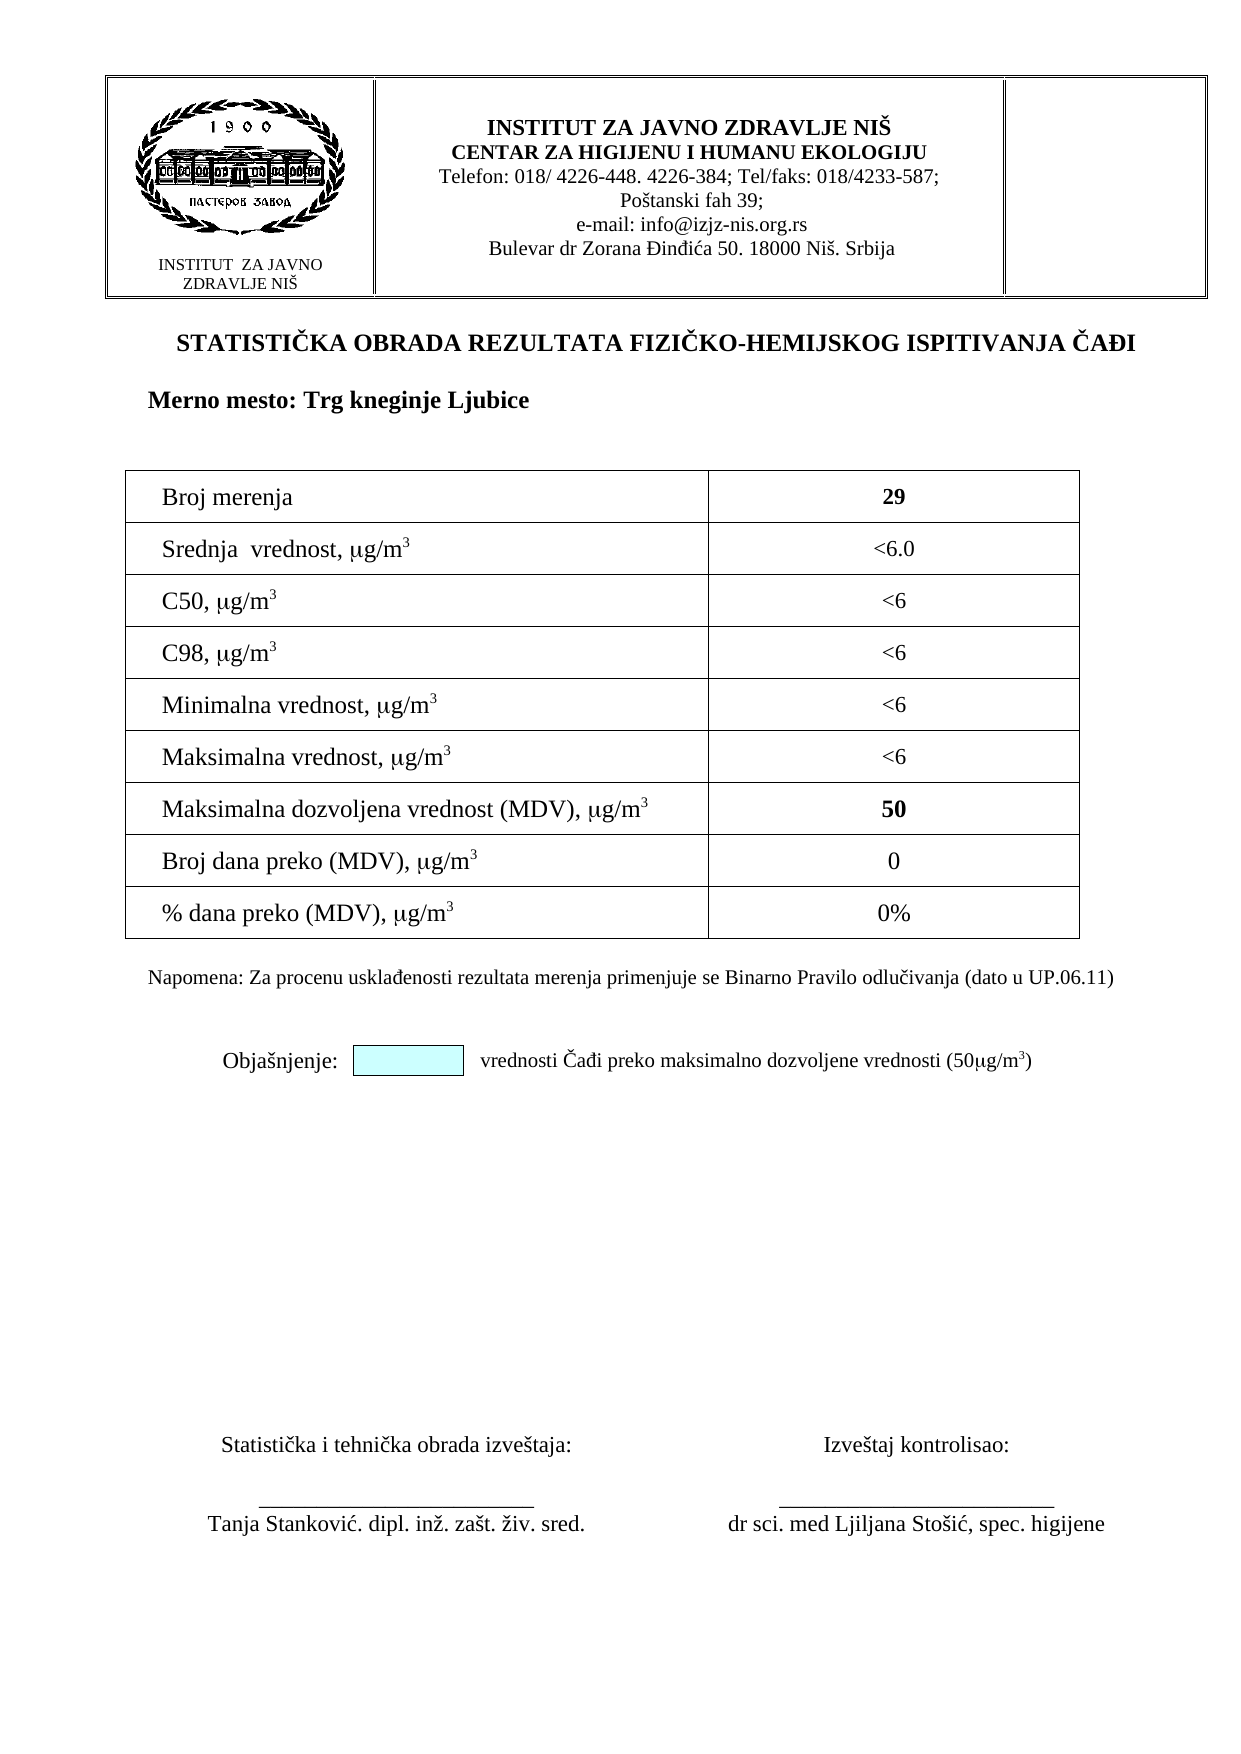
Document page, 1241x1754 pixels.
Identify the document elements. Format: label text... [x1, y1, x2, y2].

table_header Izveštaj kontrolisao: ________________________ dr sci. med Ljiljana Stošić, spec. higijene [656, 1431, 1177, 1563]
table_header INSTITUT ZA JAVNO ZDRAVLJE NIŠ CENTAR ZA HIGIJENU I HUMANU EKOLOGIJU Telefon: 018/ 4226-448. 4226-384; Tel/faks: 018/4233-587; Poštanski fah 39; e-mail: info@izjz-nis.org.rs Bulevar dr Zorana Đinđića 50. 18000 Niš. Srbija [374, 78, 1004, 296]
table_cell Broj dana preko (MDV), g/m3 [126, 835, 708, 886]
table_cell % dana preko (MDV), g/m3 [126, 887, 708, 938]
table_cell Maksimalna dozvoljena vrednost (MDV), g/m3 [126, 783, 708, 834]
table_cell <6 [709, 627, 1079, 678]
text STATISTIČKA OBRADA REZULTATA FIZIČKO-HEMIJSKOG ISPITIVANJA ČAĐI [148, 328, 1165, 356]
table_cell <6 [709, 575, 1079, 626]
table_cell Minimalna vrednost, g/m3 [126, 679, 708, 730]
table_header vrednosti Čađi preko maksimalno dozvoljene vrednosti (50g/m3) [464, 1045, 1089, 1075]
table_header Objašnjenje: [125, 1045, 353, 1075]
table_header [354, 1046, 463, 1075]
table_cell <6 [709, 679, 1079, 730]
table_header Statistička i tehnička obrada izveštaja: ________________________ Tanja Stanković. dipl. inž. zašt. živ. sred. [136, 1431, 656, 1563]
text Napomena: Za procenu usklađenosti rezultata merenja primenjuje se Binarno Pravilo odlučivanja (dato u UP.06.11) [148, 965, 1165, 989]
table_cell 0 [709, 835, 1079, 886]
table_header INSTITUT ZA JAVNO ZDRAVLJE NIŠ [108, 78, 374, 296]
table_cell C50, g/m3 [126, 575, 708, 626]
table_header [1004, 78, 1205, 296]
table_cell 0% [709, 887, 1079, 938]
table_header Broj merenja [126, 471, 708, 522]
table_cell <6 [709, 731, 1079, 782]
table_header 29 [709, 471, 1079, 522]
table_cell Srednja vrednost, g/m3 [126, 523, 708, 574]
text Merno mesto: Trg kneginje Ljubice [148, 385, 1165, 414]
table_cell Maksimalna vrednost, g/m3 [126, 731, 708, 782]
table_cell 50 [709, 783, 1079, 834]
picture [129, 93, 351, 240]
table_cell C98, g/m3 [126, 627, 708, 678]
table_cell <6.0 [709, 523, 1079, 574]
